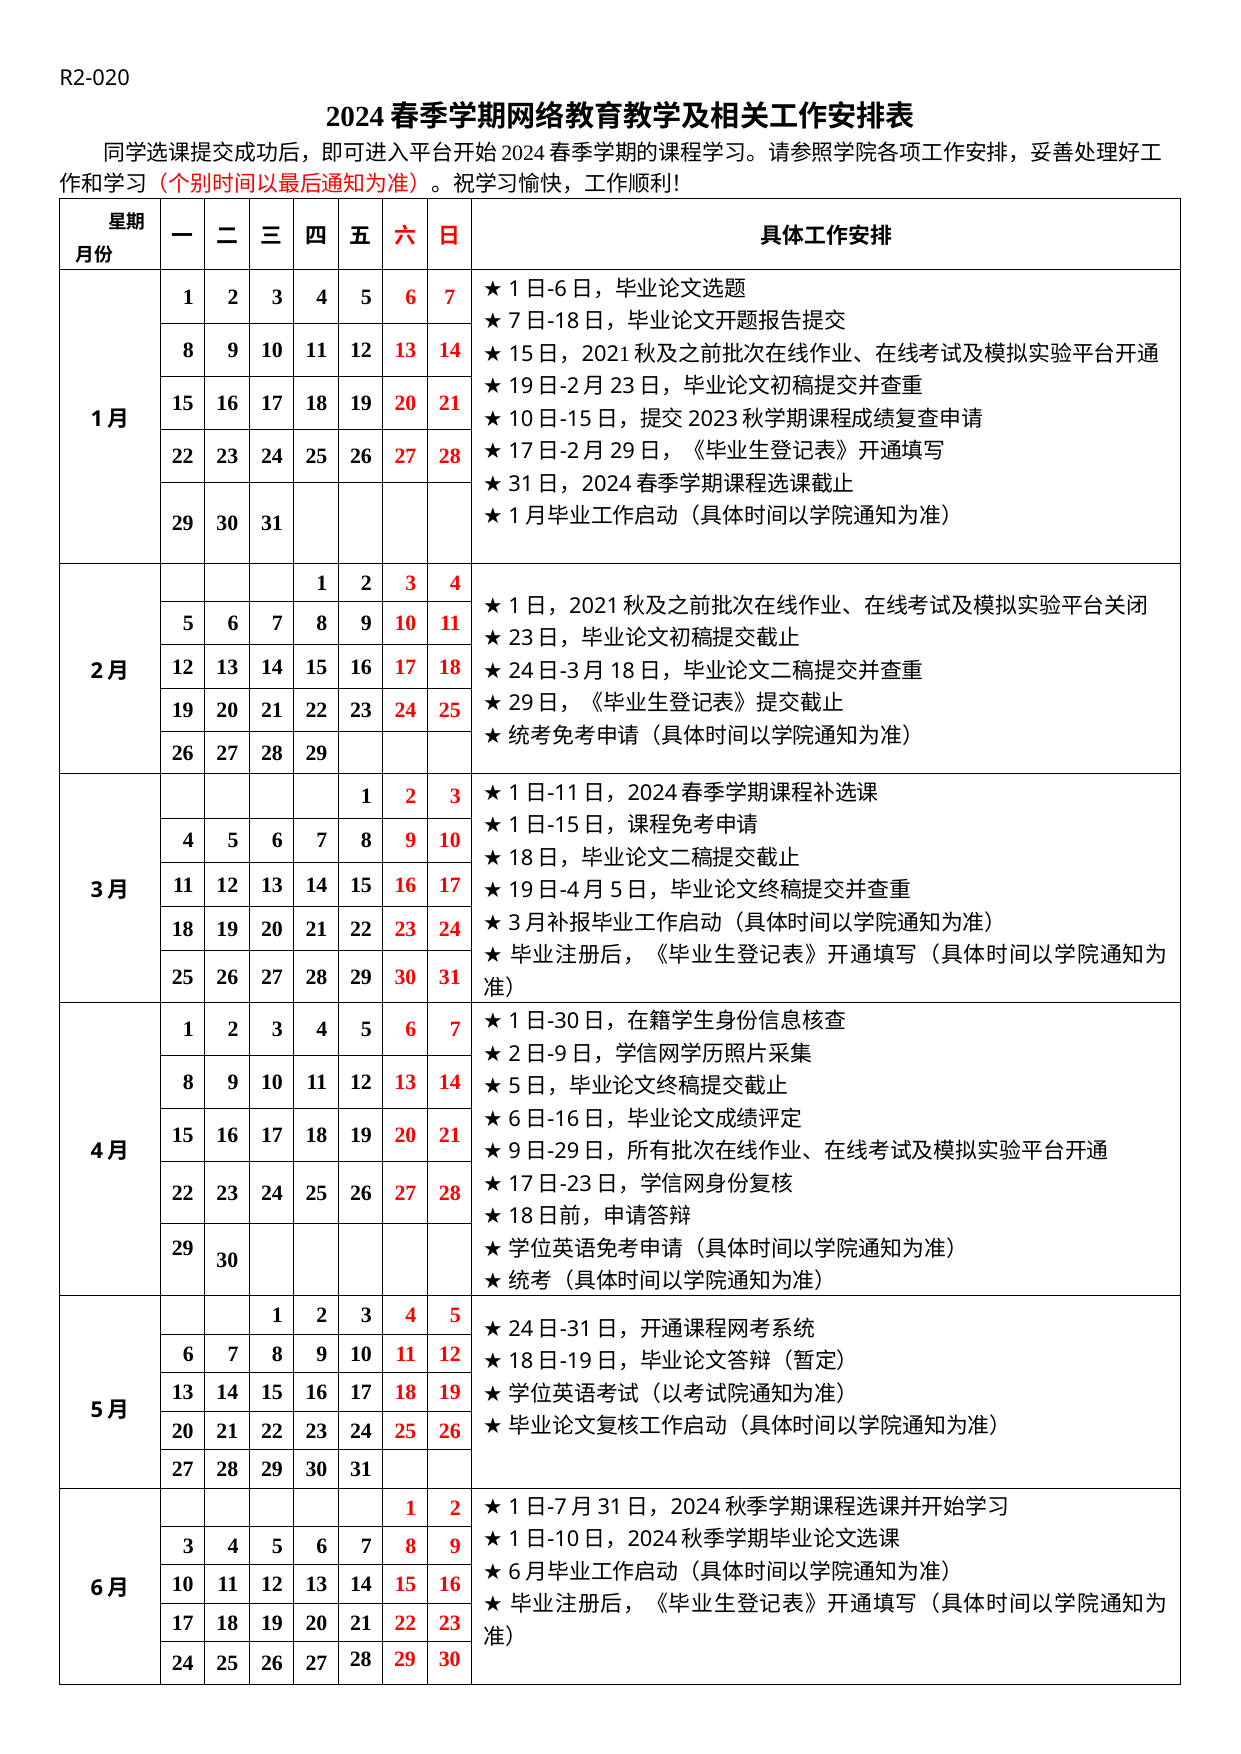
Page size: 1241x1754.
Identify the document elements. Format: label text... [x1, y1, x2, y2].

table_cell 27 [383, 1162, 427, 1223]
table_cell 13 [161, 1373, 204, 1411]
table_cell [339, 732, 382, 773]
table_cell 9 [339, 602, 382, 644]
table_cell 24 [428, 907, 471, 950]
table_cell 20 [383, 1109, 427, 1161]
table_cell 1 [250, 1296, 293, 1334]
table_cell ★ 1日-11日，2024春季学期课程补选课 ★ 1日-15日，课程免考申请 ★ 18日，毕业论文二稿提交截止 ★ 19日-4月5日，毕业论文终稿提交并查重 ★ 3月补报毕业工作启动（具体时间以学院通知为准） ★ 毕业注册后，《毕业生登记表》开通填写（具体时间以学院通知为准） [472, 774, 1180, 1002]
table_cell 3 [339, 1296, 382, 1334]
table_cell 6 [205, 602, 249, 644]
table_cell 14 [294, 863, 338, 906]
text 2024春季学期网络教育教学及相关工作安排表 [59, 92, 1181, 134]
table_cell 14 [428, 1056, 471, 1108]
table_cell 14 [205, 1373, 249, 1411]
table_cell 29 [294, 732, 338, 773]
table_cell [294, 774, 338, 817]
table_cell [383, 483, 427, 563]
table_header 五 [339, 199, 382, 269]
table_cell 27 [205, 732, 249, 773]
table_cell [383, 1224, 427, 1295]
table_cell 6月 [60, 1489, 160, 1683]
table_cell 26 [250, 1642, 293, 1683]
table_cell [339, 1489, 382, 1526]
table_cell 6 [161, 1335, 204, 1372]
table_cell 11 [161, 863, 204, 906]
table_cell 23 [428, 1604, 471, 1641]
table_cell 18 [294, 377, 338, 429]
table_cell 20 [161, 1412, 204, 1449]
table_cell [383, 1450, 427, 1487]
table_cell 11 [205, 1565, 249, 1603]
table_cell 22 [161, 1162, 204, 1223]
table_cell 15 [161, 377, 204, 429]
table_cell 10 [383, 602, 427, 644]
table_cell 17 [161, 1604, 204, 1641]
table_cell 19 [161, 689, 204, 731]
table_cell 22 [383, 1604, 427, 1641]
table_cell 21 [205, 1412, 249, 1449]
table_cell 1 [383, 1489, 427, 1526]
table_cell 16 [339, 645, 382, 688]
table_cell [250, 1224, 293, 1295]
table_cell 26 [205, 951, 249, 1002]
table_cell [383, 732, 427, 773]
table_cell ★ 24日-31日，开通课程网考系统 ★ 18日-19日，毕业论文答辩（暂定） ★ 学位英语考试（以考试院通知为准） ★ 毕业论文复核工作启动（具体时间以学院通知为准） [472, 1296, 1180, 1487]
table_cell 21 [339, 1604, 382, 1641]
table_cell 2 [383, 774, 427, 817]
table_cell [428, 732, 471, 773]
table_cell [250, 564, 293, 601]
table_cell 23 [205, 430, 249, 482]
table_cell 4 [294, 1003, 338, 1055]
table_cell [250, 1489, 293, 1526]
table_cell 26 [339, 1162, 382, 1223]
table_cell 19 [339, 1109, 382, 1161]
table_cell 10 [339, 1335, 382, 1372]
table_cell 11 [383, 1335, 427, 1372]
table_cell 4 [428, 564, 471, 601]
table_cell 3 [161, 1527, 204, 1564]
table_cell 29 [383, 1642, 427, 1683]
table_cell 29 [339, 951, 382, 1002]
table_cell 4 [294, 270, 338, 322]
table_cell 13 [250, 863, 293, 906]
table_cell 18 [428, 645, 471, 688]
table_cell 28 [428, 1162, 471, 1223]
table_cell 15 [250, 1373, 293, 1411]
table_cell 3 [383, 564, 427, 601]
table_cell 30 [428, 1642, 471, 1683]
table_cell 9 [383, 819, 427, 862]
table_cell 1 [161, 1003, 204, 1055]
table_cell 28 [294, 951, 338, 1002]
table_cell 22 [161, 430, 204, 482]
table_cell 6 [383, 1003, 427, 1055]
table_cell 26 [428, 1412, 471, 1449]
table_cell [294, 483, 338, 563]
table_cell 25 [428, 689, 471, 731]
table_cell 7 [250, 602, 293, 644]
table_cell 24 [250, 1162, 293, 1223]
table_cell 2 [294, 1296, 338, 1334]
table_cell 4 [205, 1527, 249, 1564]
table_cell 15 [339, 863, 382, 906]
table_cell 28 [339, 1642, 382, 1683]
table_cell 16 [428, 1565, 471, 1603]
table_cell ★ 1日，2021秋及之前批次在线作业、在线考试及模拟实验平台关闭 ★ 23日，毕业论文初稿提交截止 ★ 24日-3月18日，毕业论文二稿提交并查重 ★ 29日，《毕业生登记表》提交截止 ★ 统考免考申请（具体时间以学院通知为准） [472, 564, 1180, 773]
table_cell 21 [250, 689, 293, 731]
table_cell 16 [294, 1373, 338, 1411]
table_cell 22 [339, 907, 382, 950]
table_cell 28 [205, 1450, 249, 1487]
text R2-020 [59, 62, 1181, 92]
table_cell 17 [383, 645, 427, 688]
table_cell 1 [294, 564, 338, 601]
table_cell 23 [383, 907, 427, 950]
table_cell 7 [294, 819, 338, 862]
table_cell 4 [383, 1296, 427, 1334]
table_cell 11 [294, 324, 338, 376]
table_cell 5 [339, 1003, 382, 1055]
table_cell [161, 1489, 204, 1526]
table_header 一 [161, 199, 204, 269]
table_cell 27 [383, 430, 427, 482]
table_cell 29 [250, 1450, 293, 1487]
table_cell 8 [294, 602, 338, 644]
table_cell 8 [161, 1056, 204, 1108]
table_cell 3 [250, 1003, 293, 1055]
table_cell 17 [250, 377, 293, 429]
table_cell 20 [250, 907, 293, 950]
table_cell 18 [294, 1109, 338, 1161]
table_cell 12 [205, 863, 249, 906]
table_cell 19 [205, 907, 249, 950]
table_cell 12 [428, 1335, 471, 1372]
table_cell 22 [250, 1412, 293, 1449]
table_cell 30 [205, 483, 249, 563]
table_cell 10 [250, 324, 293, 376]
table_cell 9 [294, 1335, 338, 1372]
table_cell 17 [339, 1373, 382, 1411]
table_cell 15 [161, 1109, 204, 1161]
table_cell 19 [250, 1604, 293, 1641]
table_cell 9 [428, 1527, 471, 1564]
table_cell [205, 1489, 249, 1526]
table_cell [205, 564, 249, 601]
table_cell 26 [339, 430, 382, 482]
table_cell 1 [161, 270, 204, 322]
table_cell 2 [339, 564, 382, 601]
table_cell 14 [428, 324, 471, 376]
table_cell [294, 1224, 338, 1295]
table_cell 19 [339, 377, 382, 429]
table_cell [161, 1296, 204, 1334]
table_cell 30 [383, 951, 427, 1002]
table_cell 24 [161, 1642, 204, 1683]
table_cell 8 [383, 1527, 427, 1564]
table_cell 28 [428, 430, 471, 482]
table_cell 10 [428, 819, 471, 862]
table_cell 31 [250, 483, 293, 563]
table_cell 8 [161, 324, 204, 376]
text 同学选课提交成功后，即可进入平台开始2024春季学期的课程学习。请参照学院各项工作安排，妥善处理好工作和学习（个别时间以最后通知为准）。祝学习愉快，工作顺利！ [59, 134, 1181, 198]
table_header 具体工作安排 [472, 199, 1180, 269]
table_cell 15 [383, 1565, 427, 1603]
table_cell 21 [428, 1109, 471, 1161]
table_cell 29 [161, 1224, 204, 1295]
table_cell [339, 1224, 382, 1295]
table_cell 13 [383, 324, 427, 376]
table_cell 12 [250, 1565, 293, 1603]
table_cell [161, 564, 204, 601]
table_cell [161, 774, 204, 817]
table_cell 29 [161, 483, 204, 563]
table_cell [428, 1224, 471, 1295]
table_cell 6 [250, 819, 293, 862]
table_cell 12 [339, 324, 382, 376]
table_cell 17 [250, 1109, 293, 1161]
table_header 六 [383, 199, 427, 269]
table_cell 16 [383, 863, 427, 906]
table_cell 18 [161, 907, 204, 950]
table_cell 5 [250, 1527, 293, 1564]
table_cell 20 [383, 377, 427, 429]
table_cell 11 [428, 602, 471, 644]
table_cell 3 [250, 270, 293, 322]
table_cell 8 [250, 1335, 293, 1372]
table_cell 17 [428, 863, 471, 906]
table_cell 13 [205, 645, 249, 688]
table_cell 28 [250, 732, 293, 773]
table_cell 9 [205, 324, 249, 376]
table_cell ★ 1日-6日，毕业论文选题 ★ 7日-18日，毕业论文开题报告提交 ★ 15日，2021秋及之前批次在线作业、在线考试及模拟实验平台开通 ★ 19日-2月23日，毕业论文初稿提交并查重 ★ 10日-15日，提交2023秋学期课程成绩复查申请 ★ 17日-2月29日，《毕业生登记表》开通填写 ★ 31日，2024春季学期课程选课截止 ★ 1月毕业工作启动（具体时间以学院通知为准） [472, 270, 1180, 563]
table_cell 27 [250, 951, 293, 1002]
table_cell 8 [339, 819, 382, 862]
table_cell 5 [339, 270, 382, 322]
table_cell 27 [294, 1642, 338, 1683]
table_cell 3月 [60, 774, 160, 1002]
table_cell 19 [428, 1373, 471, 1411]
table_cell 2 [428, 1489, 471, 1526]
table_cell 21 [294, 907, 338, 950]
table_cell 25 [294, 1162, 338, 1223]
table_header 四 [294, 199, 338, 269]
table_cell 7 [205, 1335, 249, 1372]
table_cell 5月 [60, 1296, 160, 1487]
table_cell 4月 [60, 1003, 160, 1295]
table_cell 23 [294, 1412, 338, 1449]
table_cell 7 [339, 1527, 382, 1564]
table_header 三 [250, 199, 293, 269]
table_cell 6 [383, 270, 427, 322]
table_cell 18 [383, 1373, 427, 1411]
table_cell 30 [294, 1450, 338, 1487]
table_header 日 [428, 199, 471, 269]
table_cell 25 [294, 430, 338, 482]
table_cell 2 [205, 1003, 249, 1055]
table_cell 15 [294, 645, 338, 688]
table_cell 20 [205, 689, 249, 731]
table_cell 10 [250, 1056, 293, 1108]
table_cell [428, 1450, 471, 1487]
table_cell 25 [383, 1412, 427, 1449]
table_cell 11 [294, 1056, 338, 1108]
table_cell 27 [161, 1450, 204, 1487]
table_cell 7 [428, 270, 471, 322]
table_cell 13 [294, 1565, 338, 1603]
table_cell 25 [161, 951, 204, 1002]
table_cell 20 [294, 1604, 338, 1641]
table_cell 2 [205, 270, 249, 322]
table_cell 24 [339, 1412, 382, 1449]
table_cell 3 [428, 774, 471, 817]
table_cell 23 [339, 689, 382, 731]
table_cell 31 [428, 951, 471, 1002]
table_cell ★ 1日-7月31日，2024秋季学期课程选课并开始学习 ★ 1日-10日，2024秋季学期毕业论文选课 ★ 6月毕业工作启动（具体时间以学院通知为准） ★ 毕业注册后，《毕业生登记表》开通填写（具体时间以学院通知为准） [472, 1489, 1180, 1683]
table_cell 6 [294, 1527, 338, 1564]
table_cell 5 [428, 1296, 471, 1334]
table_cell 31 [339, 1450, 382, 1487]
table_cell 12 [339, 1056, 382, 1108]
table_cell 22 [294, 689, 338, 731]
table_cell 2月 [60, 564, 160, 773]
table_header 星期 月份 [60, 199, 160, 269]
table_cell 25 [205, 1642, 249, 1683]
table_cell 14 [250, 645, 293, 688]
table_cell 30 [205, 1224, 249, 1295]
table_cell 14 [339, 1565, 382, 1603]
table_cell 23 [205, 1162, 249, 1223]
table_cell 21 [428, 377, 471, 429]
table_cell 16 [205, 1109, 249, 1161]
table_cell 7 [428, 1003, 471, 1055]
table_cell [428, 483, 471, 563]
table_cell 24 [250, 430, 293, 482]
table_cell 1 [339, 774, 382, 817]
table_cell [294, 1489, 338, 1526]
table_cell 4 [161, 819, 204, 862]
table_cell 10 [161, 1565, 204, 1603]
table_cell 18 [205, 1604, 249, 1641]
table_cell [250, 774, 293, 817]
table_cell 24 [383, 689, 427, 731]
table_cell 26 [161, 732, 204, 773]
table_cell 9 [205, 1056, 249, 1108]
table_cell 1月 [60, 270, 160, 563]
table_cell 13 [383, 1056, 427, 1108]
table_cell 12 [161, 645, 204, 688]
table_cell 5 [205, 819, 249, 862]
table_cell 16 [205, 377, 249, 429]
table_header 二 [205, 199, 249, 269]
table_cell [205, 1296, 249, 1334]
table_cell [339, 483, 382, 563]
table_cell ★ 1日-30日，在籍学生身份信息核查 ★ 2日-9日，学信网学历照片采集 ★ 5日，毕业论文终稿提交截止 ★ 6日-16日，毕业论文成绩评定 ★ 9日-29日，所有批次在线作业、在线考试及模拟实验平台开通 ★ 17日-23日，学信网身份复核 ★ 18日前，申请答辩 ★ 学位英语免考申请（具体时间以学院通知为准） ★ 统考（具体时间以学院通知为准） [472, 1003, 1180, 1295]
table_cell 5 [161, 602, 204, 644]
table_cell [205, 774, 249, 817]
